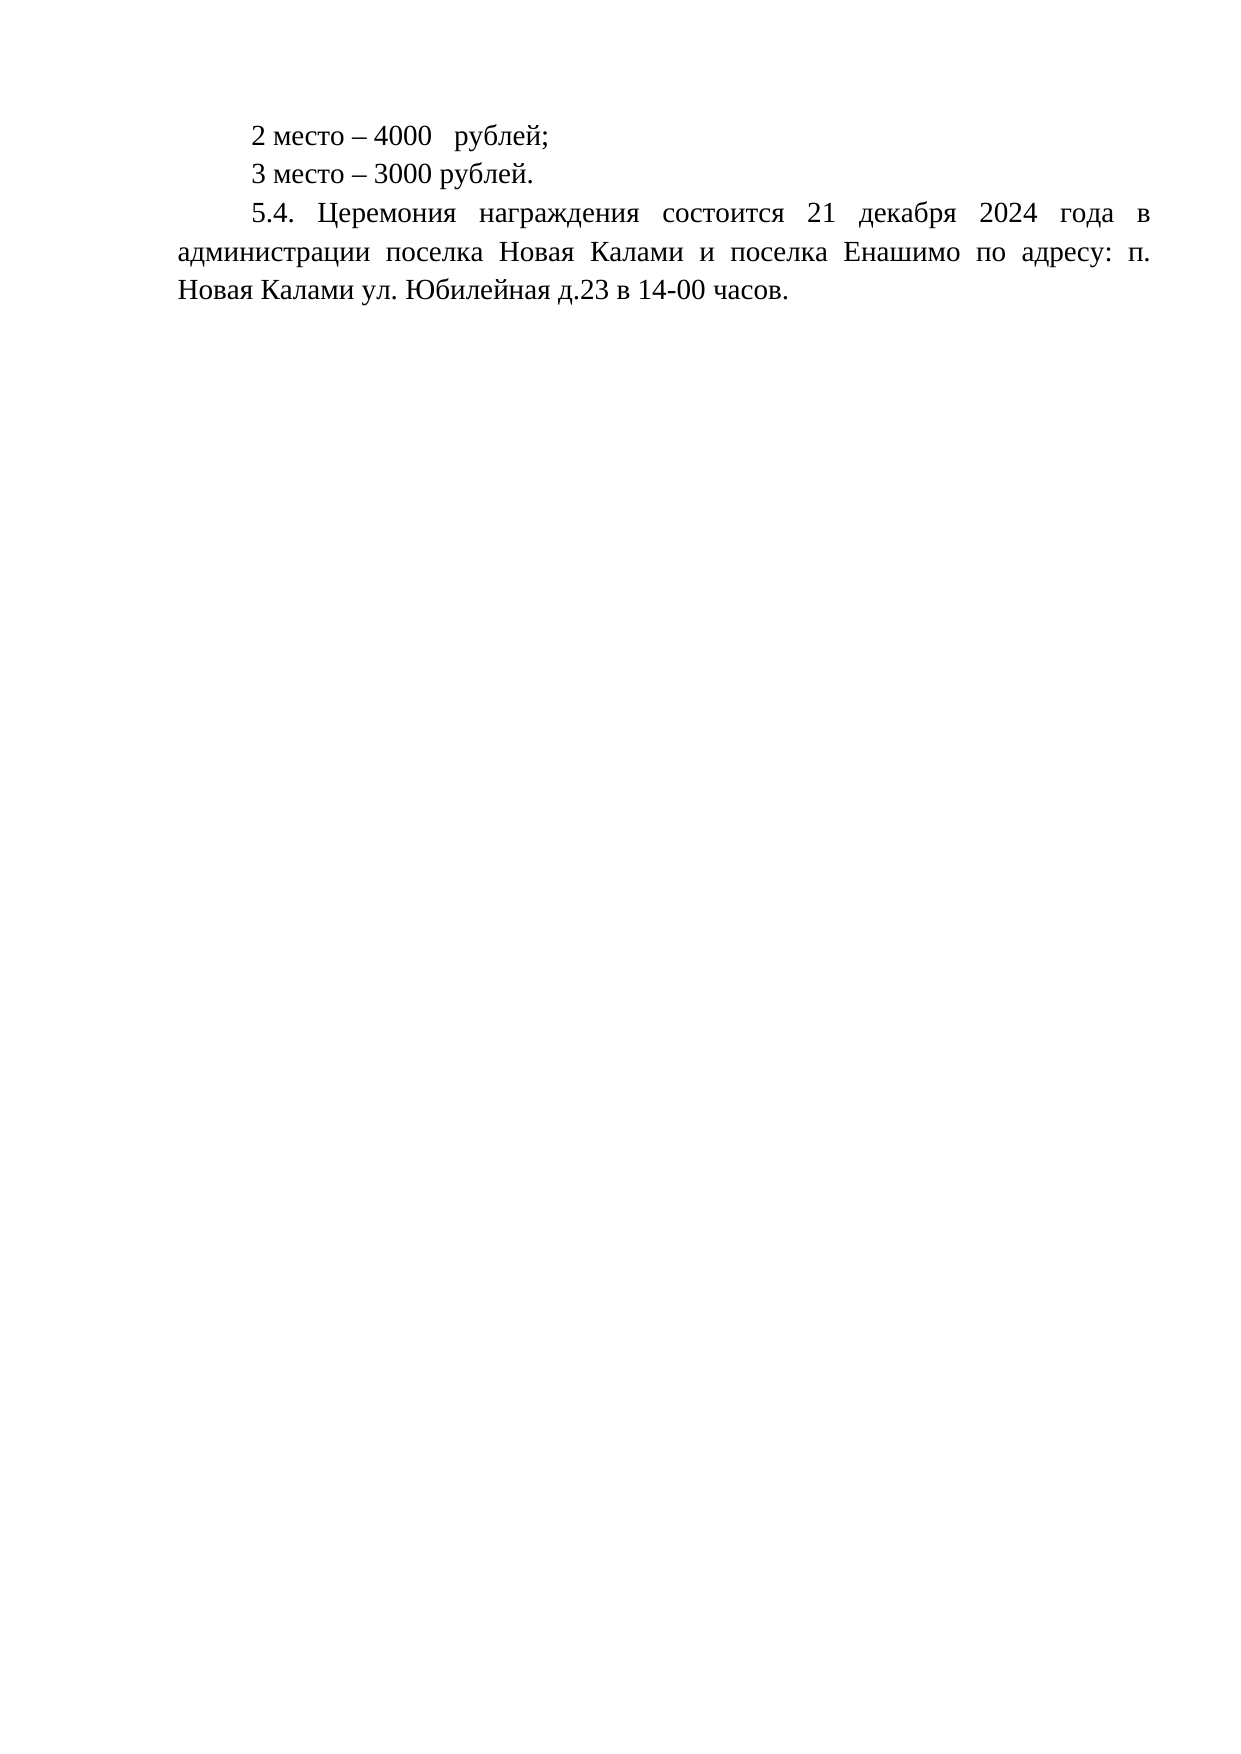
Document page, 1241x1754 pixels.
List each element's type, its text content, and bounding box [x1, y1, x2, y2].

text 5.4. Церемония награждения состоится 21 декабря 2024 года в администрации поселка Новая Калами и поселка Енашимо по адресу: п. Новая Калами ул. Юбилейная д.23 в 14-00 часов. [177, 195, 1152, 306]
text 3 место – 3000 рублей. [177, 157, 1152, 190]
text 2 место – 4000 рублей; [177, 118, 1152, 152]
